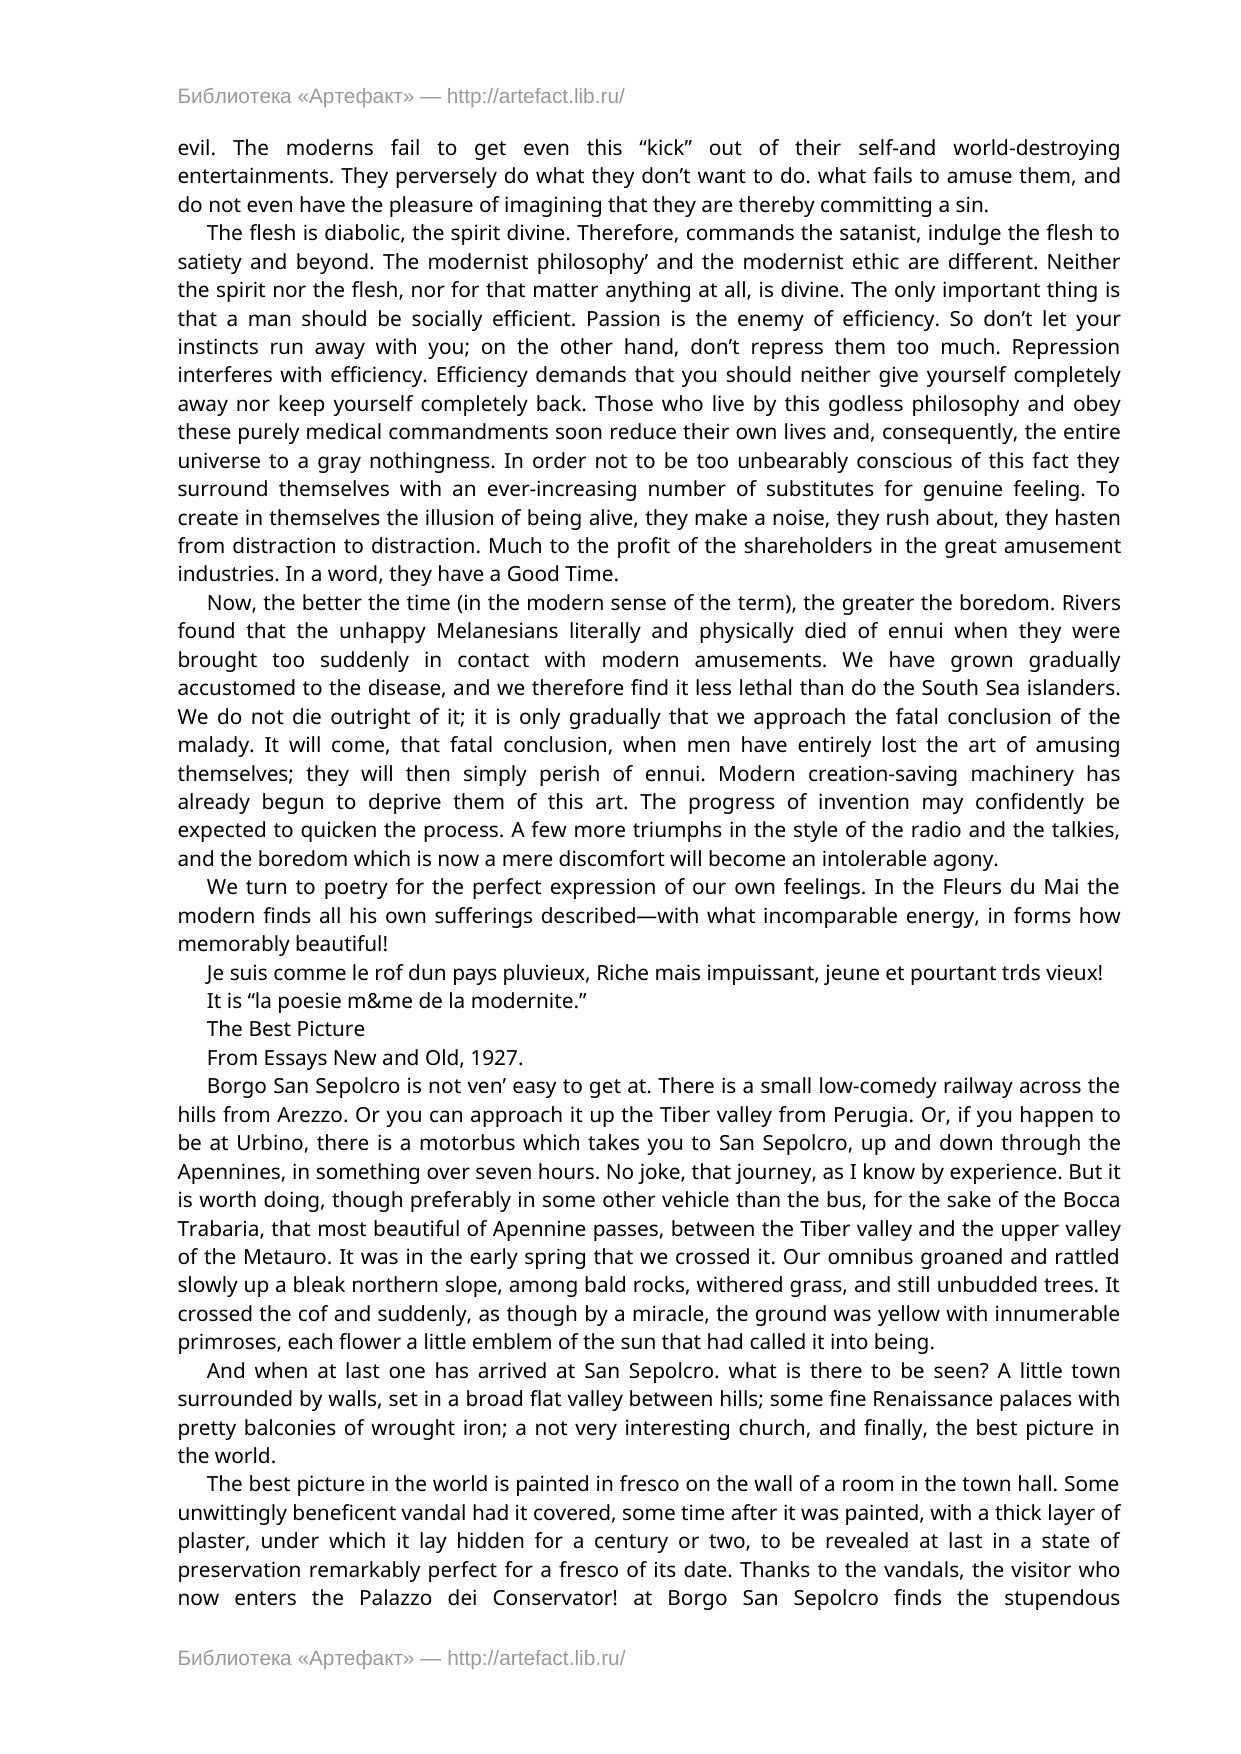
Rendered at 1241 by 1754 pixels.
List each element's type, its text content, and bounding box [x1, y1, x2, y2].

text From Essays New and Old, 1927. [177, 1043, 1122, 1071]
text Je suis comme le rof dun pays pluvieux, Riche mais impuissant, jeune et pourtant trds vieux! [177, 958, 1122, 986]
text Borgo San Sepolcro is not ven’ easy to get at. There is a small low-comedy railway across the hills from Arezzo. Or you can approach it up the Tiber valley from Perugia. Or, if you happen to be at Urbino, there is a motorbus which takes you to San Sepolcro, up and down through the Apennines, in something over seven hours. No joke, that journey, as I know by experience. But it is worth doing, though preferably in some other vehicle than the bus, for the sake of the Bocca Trabaria, that most beautiful of Apennine passes, between the Tiber valley and the upper valley of the Metauro. It was in the early spring that we crossed it. Our omnibus groaned and rattled slowly up a bleak northern slope, among bald rocks, withered grass, and still unbudded trees. It crossed the cof and suddenly, as though by a miracle, the ground was yellow with innumerable primroses, each flower a little emblem of the sun that had called it into being. [177, 1071, 1122, 1356]
text The flesh is diabolic, the spirit divine. Therefore, commands the satanist, indulge the flesh to satiety and beyond. The modernist philosophy’ and the modernist ethic are different. Neither the spirit nor the flesh, nor for that matter anything at all, is divine. The only important thing is that a man should be socially efficient. Passion is the enemy of efficiency. So don’t let your instincts run away with you; on the other hand, don’t repress them too much. Repression interferes with efficiency. Efficiency demands that you should neither give yourself completely away nor keep yourself completely back. Those who live by this godless philosophy and obey these purely medical commandments soon reduce their own lives and, consequently, the entire universe to a gray nothingness. In order not to be too unbearably conscious of this fact they surround themselves with an ever-increasing number of substitutes for genuine feeling. To create in themselves the illusion of being alive, they make a noise, they rush about, they hasten from distraction to distraction. Much to the profit of the shareholders in the great amusement industries. In a word, they have a Good Time. [177, 218, 1122, 588]
text And when at last one has arrived at San Sepolcro. what is there to be seen? A little town surrounded by walls, set in a broad flat valley between hills; some fine Renaissance palaces with pretty balconies of wrought iron; a not very interesting church, and finally, the best picture in the world. [177, 1356, 1122, 1469]
text Now, the better the time (in the modern sense of the term), the greater the boredom. Rivers found that the unhappy Melanesians literally and physically died of ennui when they were brought too suddenly in contact with modern amusements. We have grown gradually accustomed to the disease, and we therefore find it less lethal than do the South Sea islanders. We do not die outright of it; it is only gradually that we approach the fatal conclusion of the malady. It will come, that fatal conclusion, when men have entirely lost the art of amusing themselves; they will then simply perish of ennui. Modern creation-saving machinery has already begun to deprive them of this art. The progress of invention may confidently be expected to quicken the process. A few more triumphs in the style of the radio and the talkies, and the boredom which is now a mere discomfort will become an intolerable agony. [177, 588, 1122, 872]
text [177, 133, 1122, 218]
text The Best Picture [177, 1014, 1122, 1043]
text It is “la poesie m&me de la modernite.” [177, 986, 1122, 1014]
text We turn to poetry for the perfect expression of our own feelings. In the Fleurs du Mai the modern finds all his own sufferings described—with what incomparable energy, in forms how memorably beautiful! [177, 872, 1122, 958]
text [177, 1469, 1122, 1612]
